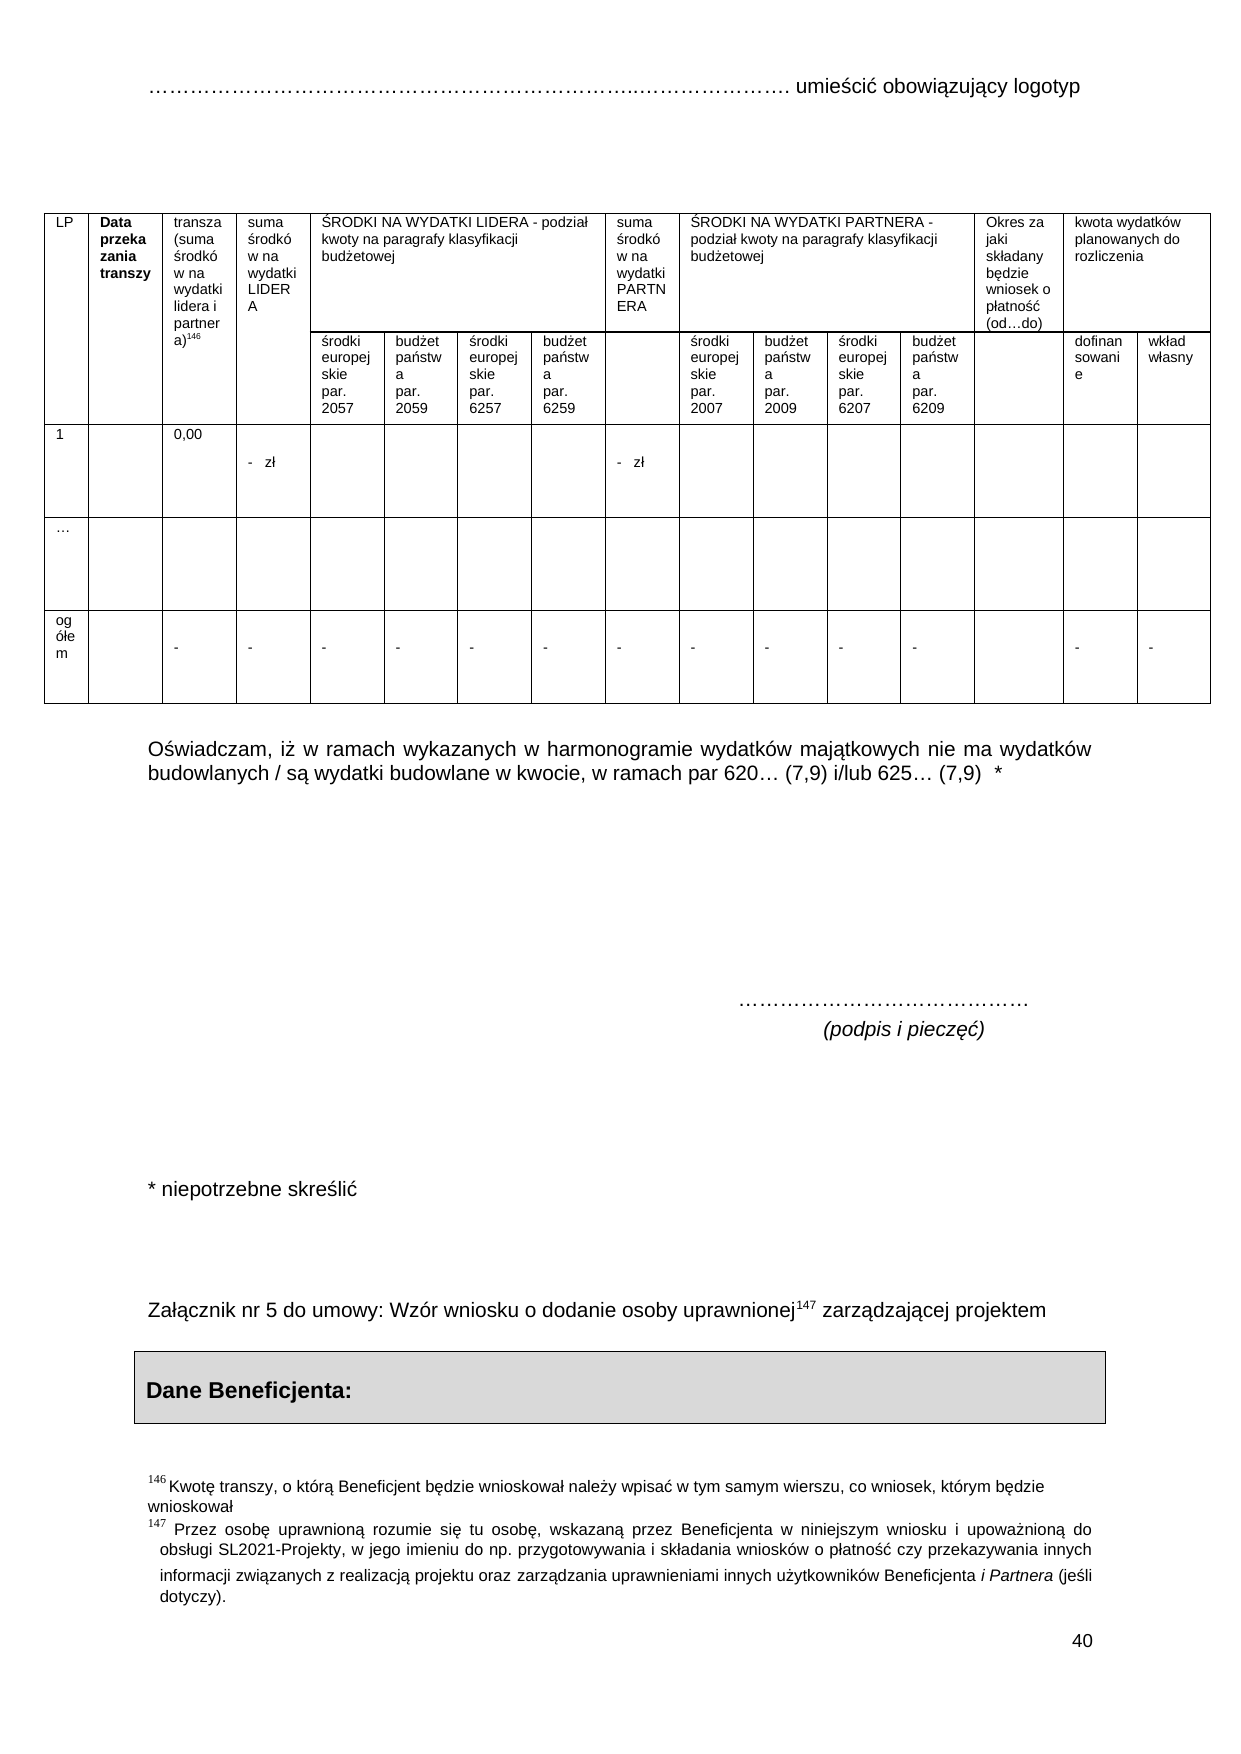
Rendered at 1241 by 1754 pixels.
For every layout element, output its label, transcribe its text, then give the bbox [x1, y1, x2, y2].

table_cell - [901, 611, 974, 703]
table_header ŚRODKI NA WYDATKI PARTNERA - podział kwoty na paragrafy klasyfikacji budżetowej [680, 214, 974, 331]
table_cell - [606, 611, 679, 703]
table_cell środki europejskie par. 6207 [828, 333, 900, 424]
table_cell - [1064, 611, 1137, 703]
table_cell [606, 333, 679, 424]
table_cell … [45, 518, 88, 610]
table_cell [385, 518, 457, 610]
table_header Okres za jaki składany będzie wniosek o płatność (od…do) [975, 214, 1063, 331]
text …………………………………… [738, 986, 1092, 1010]
table_cell [1138, 518, 1210, 610]
table_header LP [45, 214, 88, 424]
table_cell - [754, 611, 827, 703]
table_cell [1064, 425, 1137, 517]
table_cell [828, 518, 900, 610]
table_cell - [680, 611, 753, 703]
table_cell [163, 518, 236, 610]
table_cell - zł [606, 425, 679, 517]
table_cell [311, 518, 384, 610]
table_cell [754, 425, 827, 517]
table_cell - [532, 611, 605, 703]
table_cell środki europejskie par. 6257 [458, 333, 531, 424]
table_cell [89, 425, 162, 517]
table_cell dofinansowanie [1064, 333, 1137, 424]
table_cell [237, 518, 310, 610]
table_cell ogółem [45, 611, 88, 703]
table_cell wkład własny [1138, 333, 1210, 424]
table_cell 1 [45, 425, 88, 517]
table_header kwota wydatków planowanych do rozliczenia [1064, 214, 1210, 331]
table_cell [680, 518, 753, 610]
table_cell [532, 425, 605, 517]
text Załącznik nr 5 do umowy: Wzór wniosku o dodanie osoby uprawnionej zarządzającej projektem [148, 1298, 1092, 1322]
table_cell 0,00 [163, 425, 236, 517]
table_cell [311, 425, 384, 517]
table_cell [975, 425, 1063, 517]
table_cell [975, 611, 1063, 703]
table_header suma środków na wydatki PARTNERA [606, 214, 679, 331]
table_cell [89, 611, 162, 703]
table_cell [532, 518, 605, 610]
table_cell środki europejskie par. 2057 [311, 333, 384, 424]
table_cell budżet państwa par. 2009 [754, 333, 827, 424]
table_cell [901, 518, 974, 610]
text Oświadczam, iż w ramach wykazanych w harmonogramie wydatków majątkowych nie ma wydatków budowlanych / są wydatki budowlane w kwocie, w ramach par 620… (7,9) i/lub 625… (7,9) * [148, 737, 1092, 784]
table_cell - [311, 611, 384, 703]
table_cell [1138, 425, 1210, 517]
table_header Dane Beneficjenta: [135, 1352, 1105, 1423]
table_cell budżet państwa par. 2059 [385, 333, 457, 424]
table_cell [458, 425, 531, 517]
table_cell [606, 518, 679, 610]
table_cell [975, 518, 1063, 610]
table_cell [458, 518, 531, 610]
table_cell [901, 425, 974, 517]
table_cell [754, 518, 827, 610]
table_cell budżet państwa par. 6259 [532, 333, 605, 424]
table_cell [89, 518, 162, 610]
table_cell - [163, 611, 236, 703]
table_cell [828, 425, 900, 517]
table_cell - [1138, 611, 1210, 703]
table_cell [975, 333, 1063, 424]
table_cell - [828, 611, 900, 703]
table_cell - [237, 611, 310, 703]
table_cell - zł [237, 425, 310, 517]
table_header transza (suma środków na wydatki lidera i partnera) [163, 214, 236, 424]
table_cell - [458, 611, 531, 703]
table_header Data przekazania transzy [89, 214, 162, 424]
table_cell budżet państwa par. 6209 [901, 333, 974, 424]
table_cell [680, 425, 753, 517]
table_cell - [385, 611, 457, 703]
table_header ŚRODKI NA WYDATKI LIDERA - podział kwoty na paragrafy klasyfikacji budżetowej [311, 214, 605, 331]
table_cell [385, 425, 457, 517]
table_header suma środków na wydatki LIDERA [237, 214, 310, 424]
table_cell [1064, 518, 1137, 610]
text * niepotrzebne skreślić [148, 1177, 1092, 1201]
table_cell środki europejskie par. 2007 [680, 333, 753, 424]
text (podpis i pieczęć) [598, 1017, 1092, 1041]
